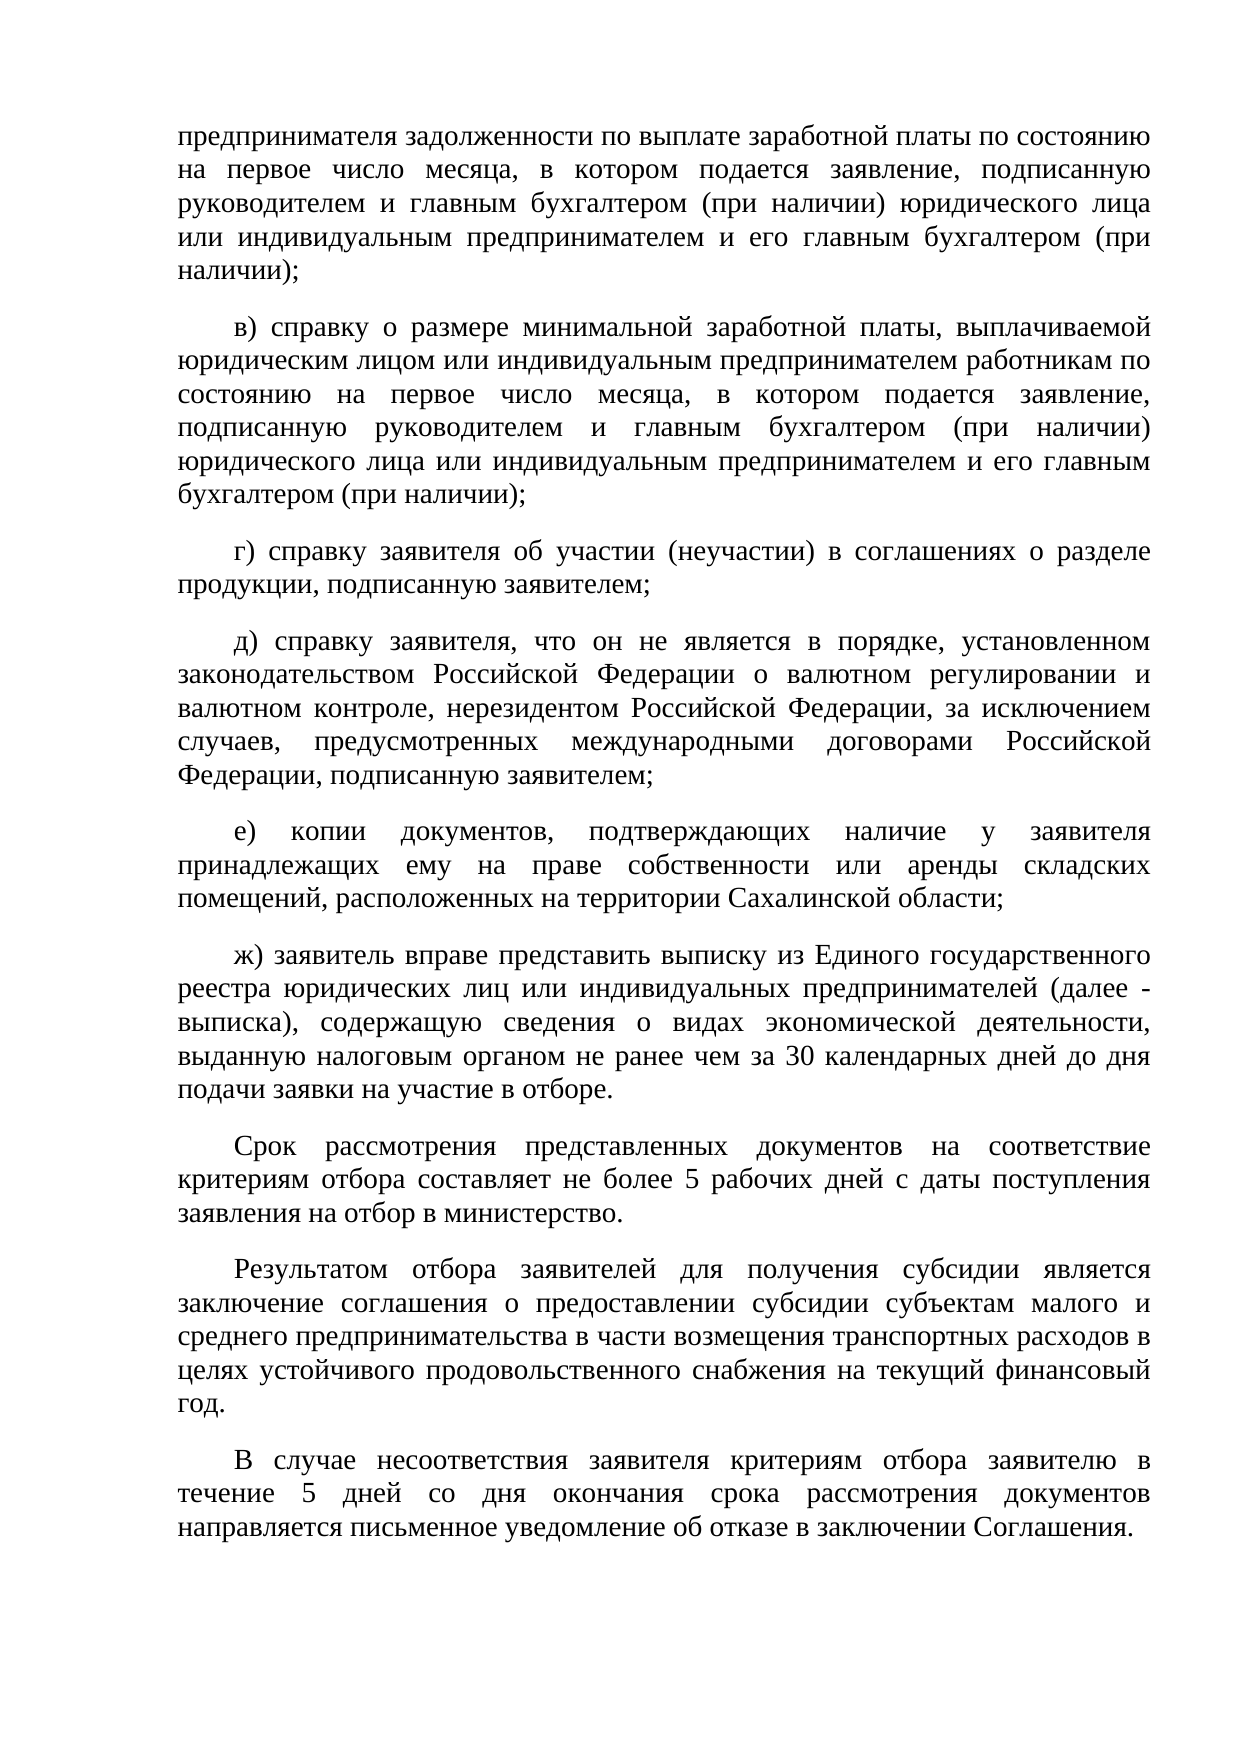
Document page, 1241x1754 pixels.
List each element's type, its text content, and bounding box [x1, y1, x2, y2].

text д) справку заявителя, что он не является в порядке, установленном законодательством Российской Федерации о валютном регулировании и валютном контроле, нерезидентом Российской Федерации, за исключением случаев, предусмотренных международными договорами Российской Федерации, подписанную заявителем; [177, 623, 1152, 791]
text г) справку заявителя об участии (неучастии) в соглашениях о разделе продукции, подписанную заявителем; [177, 533, 1152, 600]
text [177, 118, 1152, 286]
text В случае несоответствия заявителя критериям отбора заявителю в течение 5 дней со дня окончания срока рассмотрения документов направляется письменное уведомление об отказе в заключении Соглашения. [177, 1442, 1152, 1542]
text ж) заявитель вправе представить выписку из Единого государственного реестра юридических лиц или индивидуальных предпринимателей (далее - выписка), содержащую сведения о видах экономической деятельности, выданную налоговым органом не ранее чем за 30 календарных дней до дня подачи заявки на участие в отборе. [177, 937, 1152, 1105]
text е) копии документов, подтверждающих наличие у заявителя принадлежащих ему на праве собственности или аренды складских помещений, расположенных на территории Сахалинской области; [177, 813, 1152, 914]
text Срок рассмотрения представленных документов на соответствие критериям отбора составляет не более 5 рабочих дней с даты поступления заявления на отбор в министерство. [177, 1128, 1152, 1228]
text Результатом отбора заявителей для получения субсидии является заключение соглашения о предоставлении субсидии субъектам малого и среднего предпринимательства в части возмещения транспортных расходов в целях устойчивого продовольственного снабжения на текущий финансовый год. [177, 1251, 1152, 1419]
text в) справку о размере минимальной заработной платы, выплачиваемой юридическим лицом или индивидуальным предпринимателем работникам по состоянию на первое число месяца, в котором подается заявление, подписанную руководителем и главным бухгалтером (при наличии) юридического лица или индивидуальным предпринимателем и его главным бухгалтером (при наличии); [177, 309, 1152, 510]
